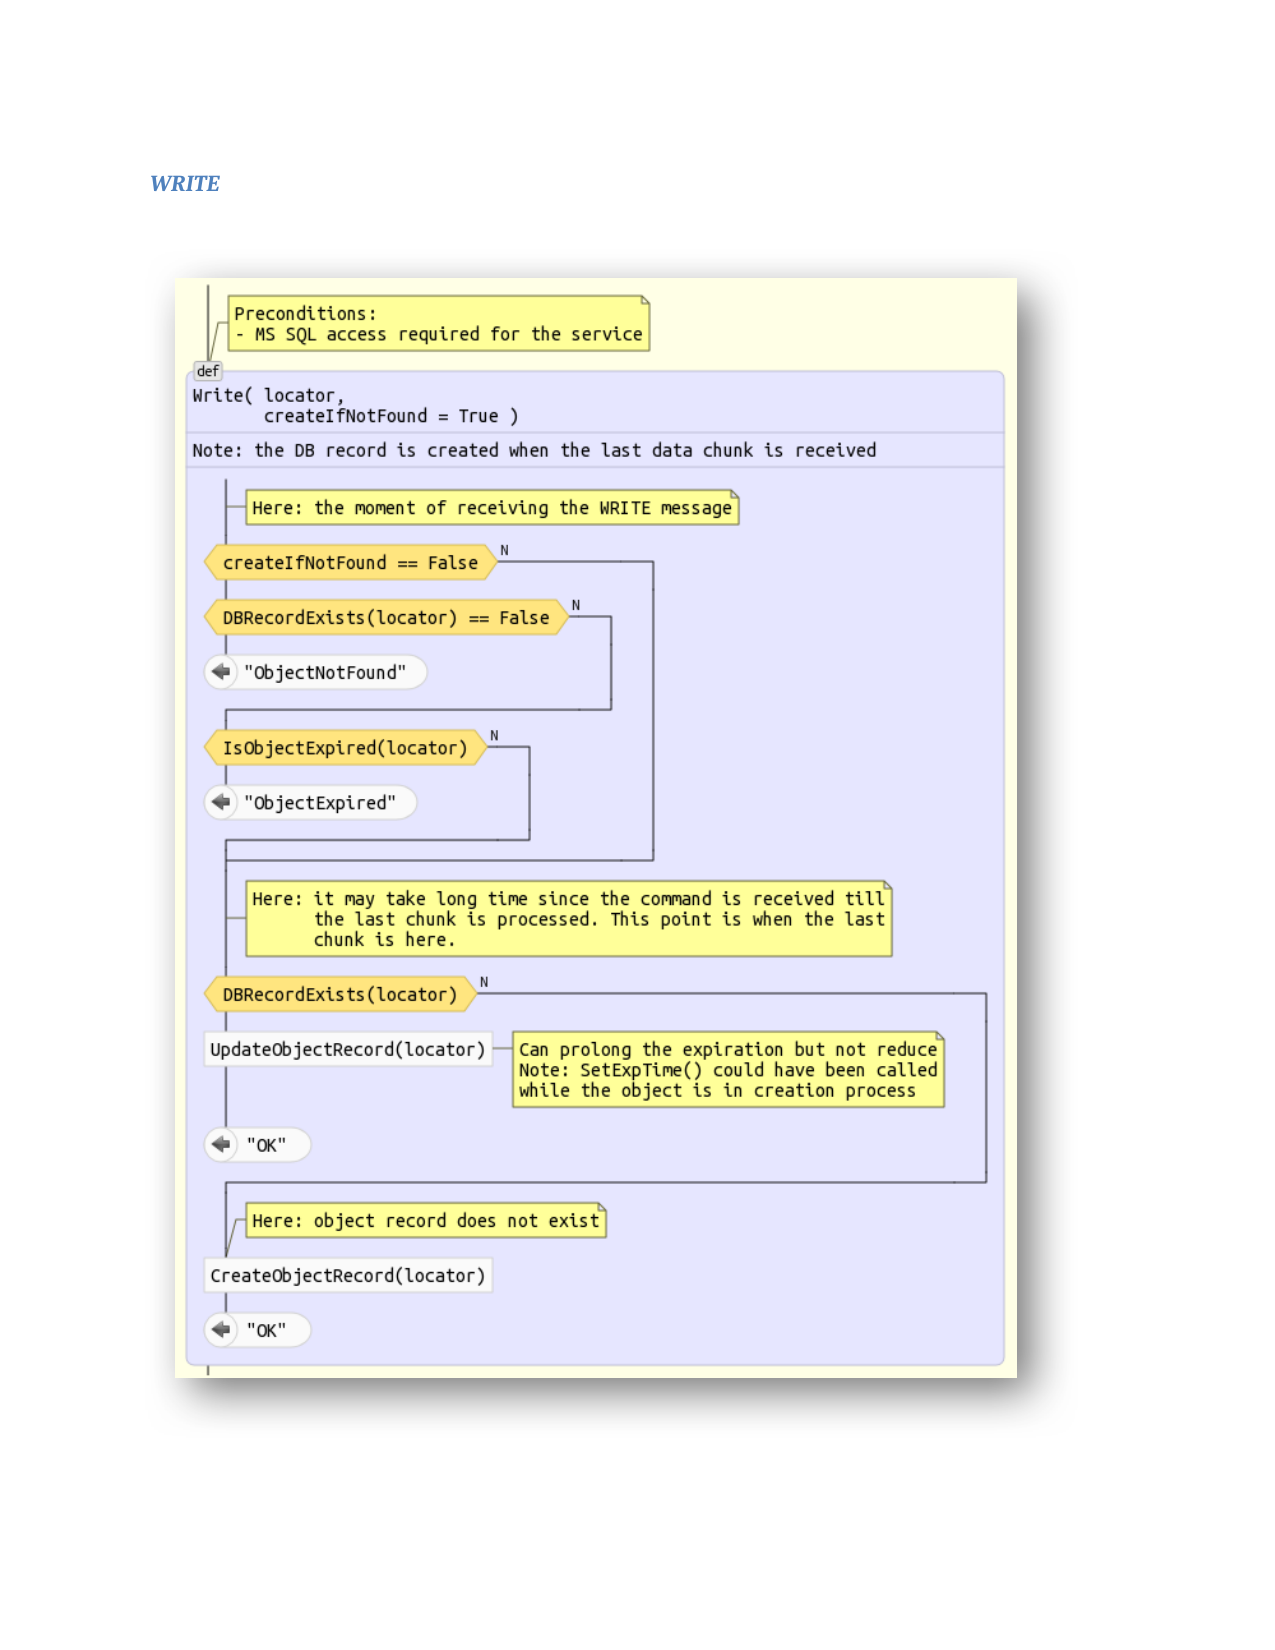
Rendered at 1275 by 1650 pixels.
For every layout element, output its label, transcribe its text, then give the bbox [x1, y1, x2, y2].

picture [175, 278, 1017, 1378]
subtitle WRITE [150, 171, 1125, 197]
